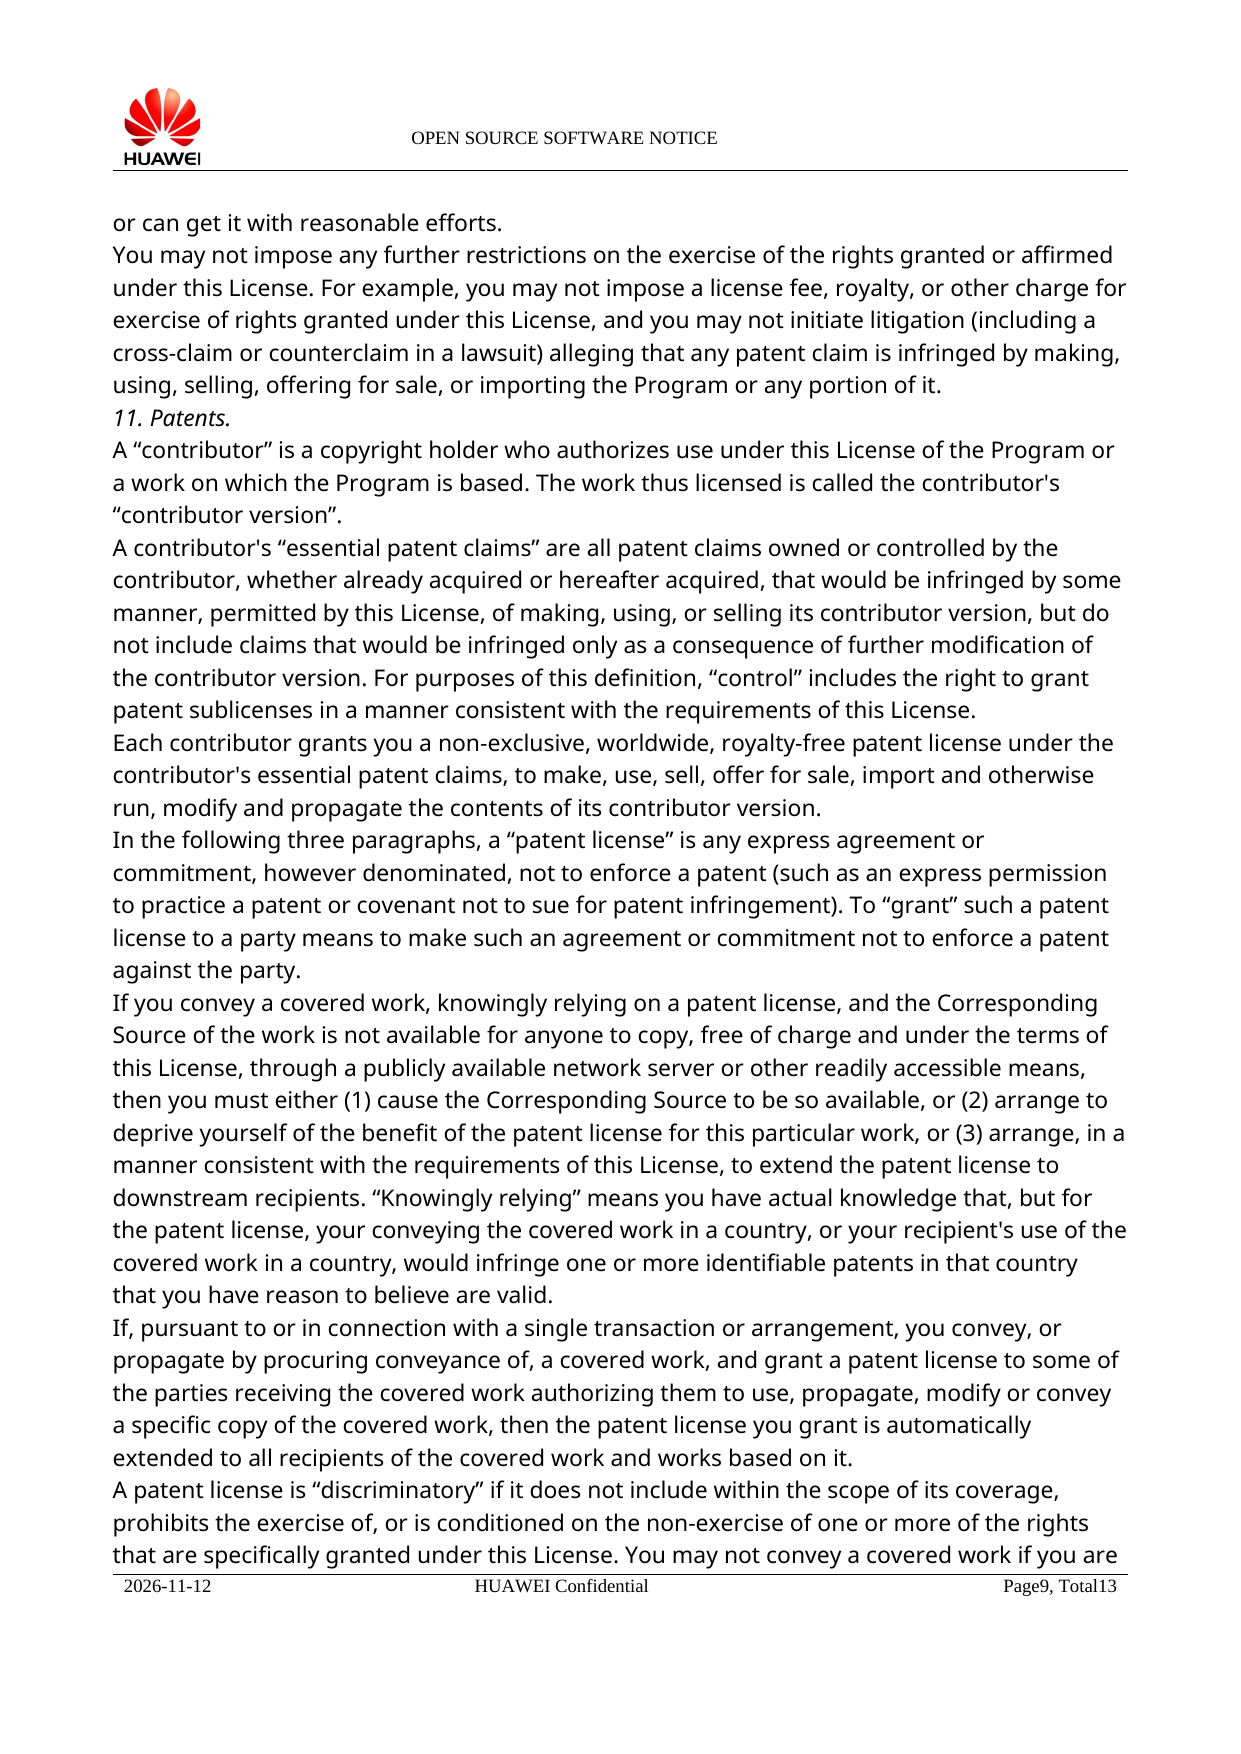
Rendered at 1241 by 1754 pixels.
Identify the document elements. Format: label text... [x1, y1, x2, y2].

picture [124, 88, 201, 165]
text 11. Patents. [112, 401, 1128, 434]
text Each contributor grants you a non-exclusive, worldwide, royalty-free patent license under the contributor's essential patent claims, to make, use, sell, offer for sale, import and otherwise run, modify and propagate the contents of its contributor version. [112, 726, 1128, 824]
text In the following three paragraphs, a “patent license” is any express agreement or commitment, however denominated, not to enforce a patent (such as an express permission to practice a patent or covenant not to sue for patent infringement). To “grant” such a patent license to a party means to make such an agreement or commitment not to enforce a patent against the party. [112, 824, 1128, 986]
text You may not impose any further restrictions on the exercise of the rights granted or affirmed under this License. For example, you may not impose a license fee, royalty, or other charge for exercise of rights granted under this License, and you may not initiate litigation (including a cross-claim or counterclaim in a lawsuit) alleging that any patent claim is infringed by making, using, selling, offering for sale, or importing the Program or any portion of it. [112, 239, 1128, 401]
text If, pursuant to or in connection with a single transaction or arrangement, you convey, or propagate by procuring conveyance of, a covered work, and grant a patent license to some of the parties receiving the covered work authorizing them to use, propagate, modify or convey a specific copy of the covered work, then the patent license you grant is automatically extended to all recipients of the covered work and works based on it. [112, 1311, 1128, 1474]
text If you convey a covered work, knowingly relying on a patent license, and the Corresponding Source of the work is not available for anyone to copy, free of charge and under the terms of this License, through a publicly available network server or other readily accessible means, then you must either (1) cause the Corresponding Source to be so available, or (2) arrange to deprive yourself of the benefit of the patent license for this particular work, or (3) arrange, in a manner consistent with the requirements of this License, to extend the patent license to downstream recipients. “Knowingly relying” means you have actual knowledge that, but for the patent license, your conveying the covered work in a country, or your recipient's use of the covered work in a country, would infringe one or more identifiable patents in that country that you have reason to believe are valid. [112, 986, 1128, 1311]
text A “contributor” is a copyright holder who authorizes use under this License of the Program or a work on which the Program is based. The work thus licensed is called the contributor's “contributor version”. [112, 434, 1128, 531]
text A contributor's “essential patent claims” are all patent claims owned or controlled by the contributor, whether already acquired or hereafter acquired, that would be infringed by some manner, permitted by this License, of making, using, or selling its contributor version, but do not include claims that would be infringed only as a consequence of further modification of the contributor version. For purposes of this definition, “control” includes the right to grant patent sublicenses in a manner consistent with the requirements of this License. [112, 531, 1128, 726]
